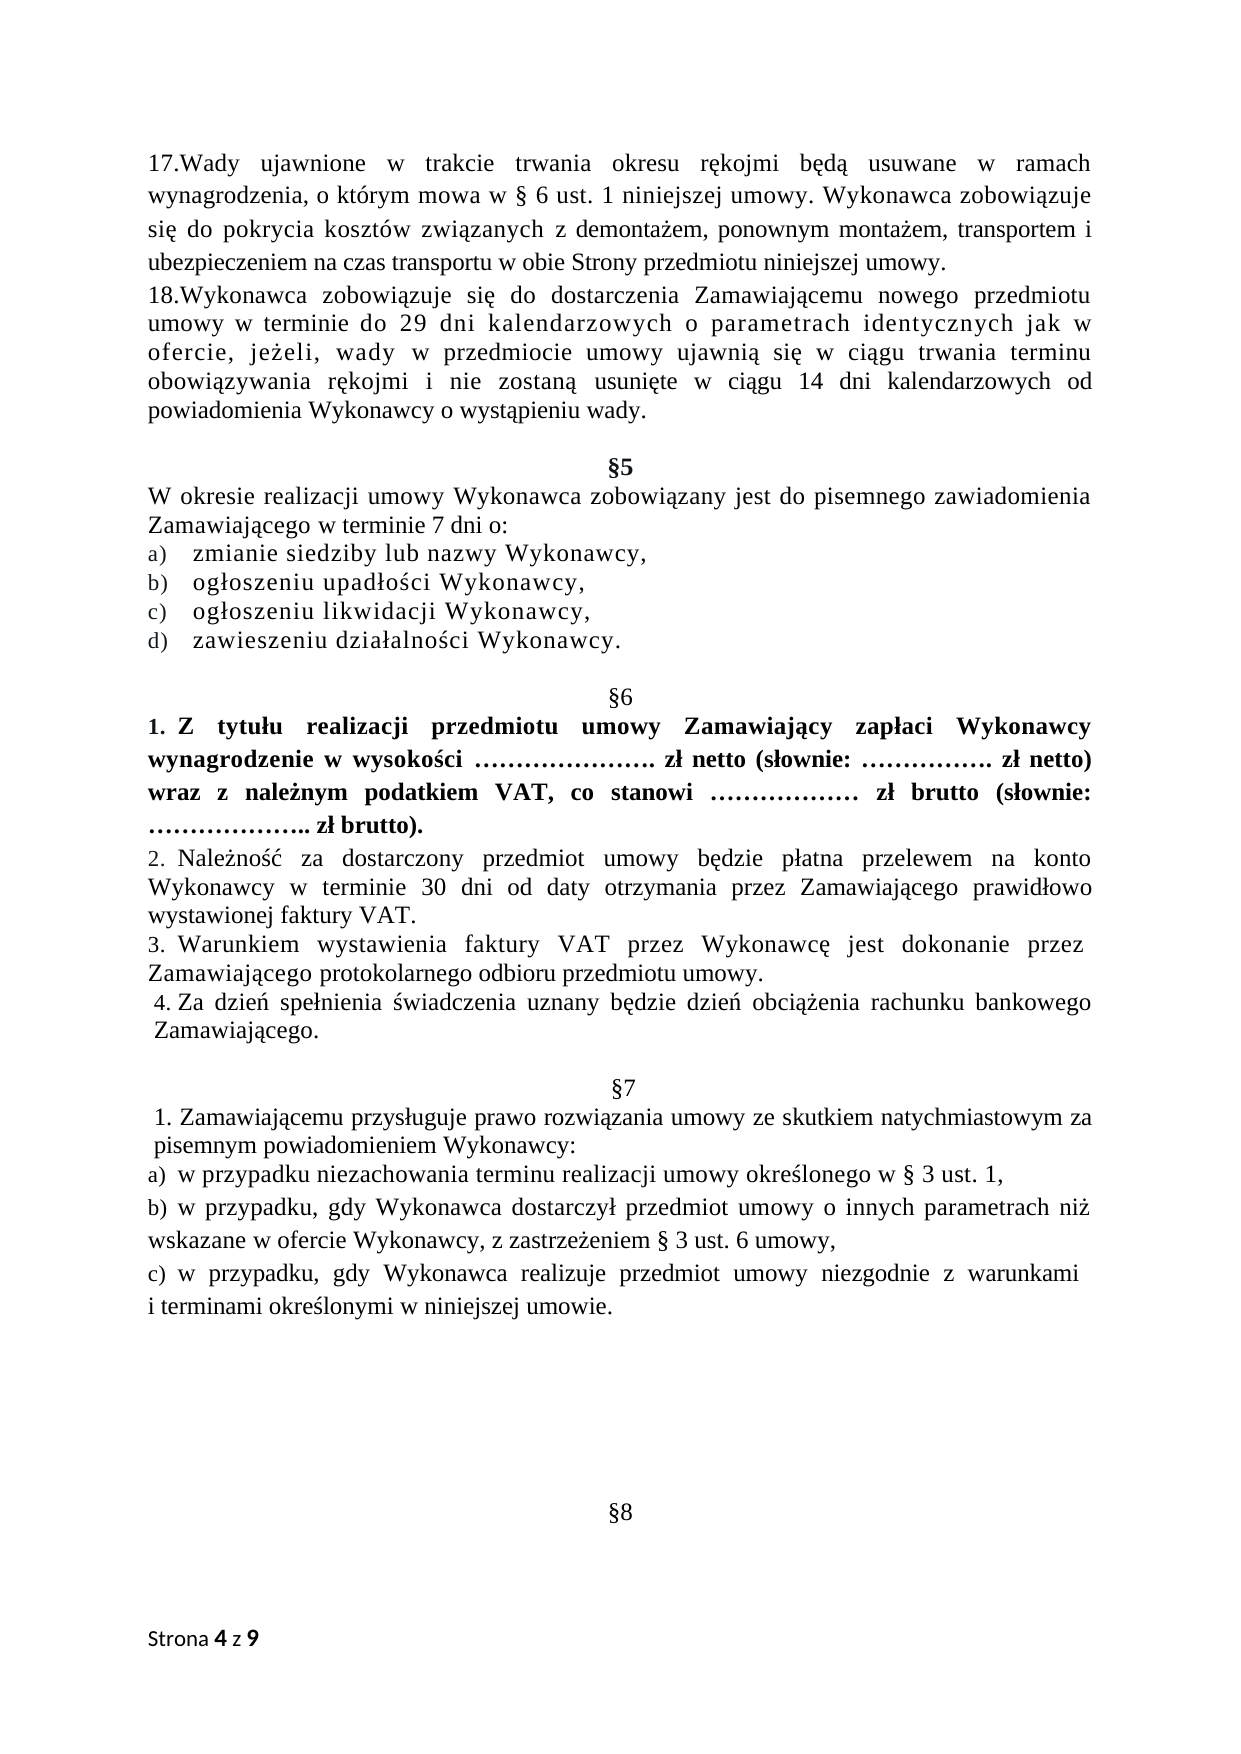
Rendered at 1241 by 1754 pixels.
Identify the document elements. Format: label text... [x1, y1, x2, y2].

list ogłoszeniu upadłości Wykonawcy, [148, 567, 1093, 596]
list w przypadku, gdy Wykonawca realizuje przedmiot umowy niezgodnie z warunkami i terminami określonymi w niniejszej umowie. [148, 1258, 1093, 1320]
text §7 [153, 1073, 1093, 1102]
list Warunkiem wystawienia faktury VAT przez Wykonawcę jest dokonanie przez Zamawiającego protokolarnego odbioru przedmiotu umowy. [148, 929, 1085, 987]
text §5 [148, 452, 1093, 481]
text §8 [148, 1497, 1093, 1526]
text 17.Wady ujawnione w trakcie trwania okresu rękojmi będą usuwane w ramach wynagrodzenia, o którym mowa w § 6 ust. 1 niniejszej umowy. Wykonawca zobowiązuje się do pokrycia kosztów związanych z demontażem, ponownym montażem, transportem i ubezpieczeniem na czas transportu w obie Strony przedmiotu niniejszej umowy. [148, 148, 1093, 275]
list Za dzień spełnienia świadczenia uznany będzie dzień obciążenia rachunku bankowego Zamawiającego. [153, 987, 1093, 1044]
text W okresie realizacji umowy Wykonawca zobowiązany jest do pisemnego zawiadomienia Zamawiającego w terminie 7 dni o: [148, 481, 1093, 538]
list Z tytułu realizacji przedmiotu umowy Zamawiający zapłaci Wykonawcy wynagrodzenie w wysokości …………………. zł netto (słownie: ……………. zł netto) wraz z należnym podatkiem VAT, co stanowi ……………… zł brutto (słownie: ……………….. zł brutto). [148, 711, 1093, 839]
text 18.Wykonawca zobowiązuje się do dostarczenia Zamawiającemu nowego przedmiotu umowy w terminie do 29 dni kalendarzowych o parametrach identycznych jak w ofercie, jeżeli, wady w przedmiocie umowy ujawnią się w ciągu trwania terminu obowiązywania rękojmi i nie zostaną usunięte w ciągu 14 dni kalendarzowych od powiadomienia Wykonawcy o wystąpieniu wady. [148, 280, 1093, 423]
list zawieszeniu działalności Wykonawcy. [148, 625, 1093, 653]
text 1. Zamawiającemu przysługuje prawo rozwiązania umowy ze skutkiem natychmiastowym za pisemnym powiadomieniem Wykonawcy: [153, 1102, 1093, 1159]
list w przypadku niezachowania terminu realizacji umowy określonego w § 3 ust. 1, [148, 1159, 1093, 1188]
list w przypadku, gdy Wykonawca dostarczył przedmiot umowy o innych parametrach niż wskazane w ofercie Wykonawcy, z zastrzeżeniem § 3 ust. 6 umowy, [148, 1192, 1093, 1254]
text §6 [148, 682, 1093, 711]
list ogłoszeniu likwidacji Wykonawcy, [148, 596, 1093, 625]
list Należność za dostarczony przedmiot umowy będzie płatna przelewem na konto Wykonawcy w terminie 30 dni od daty otrzymania przez Zamawiającego prawidłowo wystawionej faktury VAT. [148, 843, 1093, 929]
list zmianie siedziby lub nazwy Wykonawcy, [148, 538, 1093, 567]
